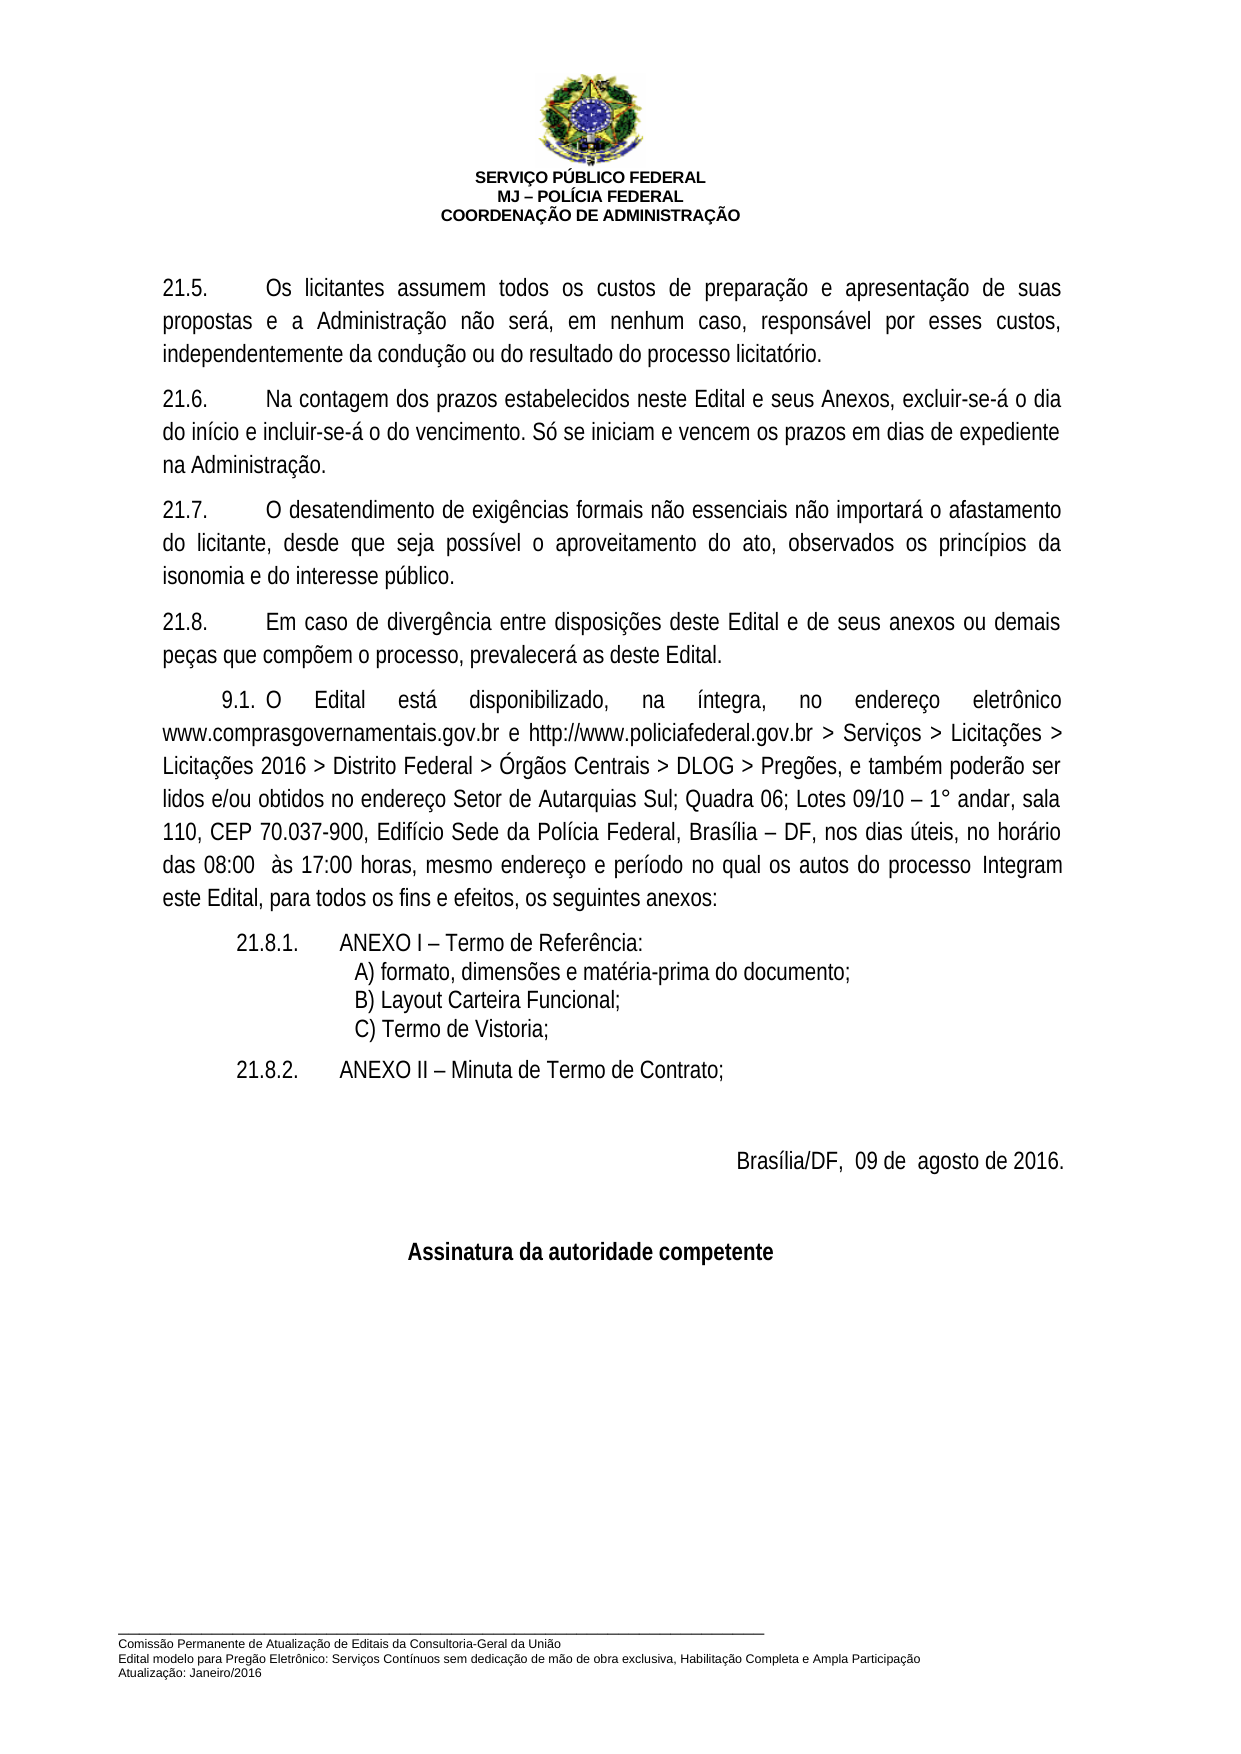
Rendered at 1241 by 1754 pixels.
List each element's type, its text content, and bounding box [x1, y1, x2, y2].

list ANEXO II – Minuta de Termo de Contrato; [236, 1055, 1063, 1084]
text B) Layout Carteira Funcional; [354, 985, 1063, 1014]
list Os licitantes assumem todos os custos de preparação e apresentação de suas propostas e a Administração não será, em nenhum caso, responsável por esses custos, independentemente da condução ou do resultado do processo licitatório. [162, 273, 1063, 367]
list O desatendimento de exigências formais não essenciais não importará o afastamento do licitante, desde que seja possível o aproveitamento do ato, observados os princípios da isonomia e do interesse público. [162, 496, 1063, 590]
text C) Termo de Vistoria; [354, 1014, 1063, 1043]
list Em caso de divergência entre disposições deste Edital e de seus anexos ou demais peças que compõem o processo, prevalecerá as deste Edital. [162, 607, 1063, 668]
list Na contagem dos prazos estabelecidos neste Edital e seus Anexos, excluir-se-á o dia do início e incluir-se-á o do vencimento. Só se iniciam e vencem os prazos em dias de expediente na Administração. [162, 384, 1063, 479]
text A) formato, dimensões e matéria-prima do documento; [354, 957, 1063, 985]
list ANEXO I – Termo de Referência: [236, 928, 1063, 957]
list O Edital está disponibilizado, na íntegra, no endereço eletrônico www.comprasgovernamentais.gov.br e http://www.policiafederal.gov.br > Serviços > Licitações > Licitações 2016 > Distrito Federal > Órgãos Centrais > DLOG > Pregões, e também poderão ser lidos e/ou obtidos no endereço Setor de Autarquias Sul; Quadra 06; Lotes 09/10 – 1° andar, sala 110, CEP 70.037-900, Edifício Sede da Polícia Federal, Brasília – DF, nos dias úteis, no horário das 08:00 às 17:00 horas, mesmo endereço e período no qual os autos do processo Integram este Edital, para todos os fins e efeitos, os seguintes anexos: [162, 685, 1063, 911]
text Brasília/DF, 09 de agosto de 2016. [156, 1146, 1064, 1174]
text Assinatura da autoridade competente [118, 1237, 1063, 1265]
